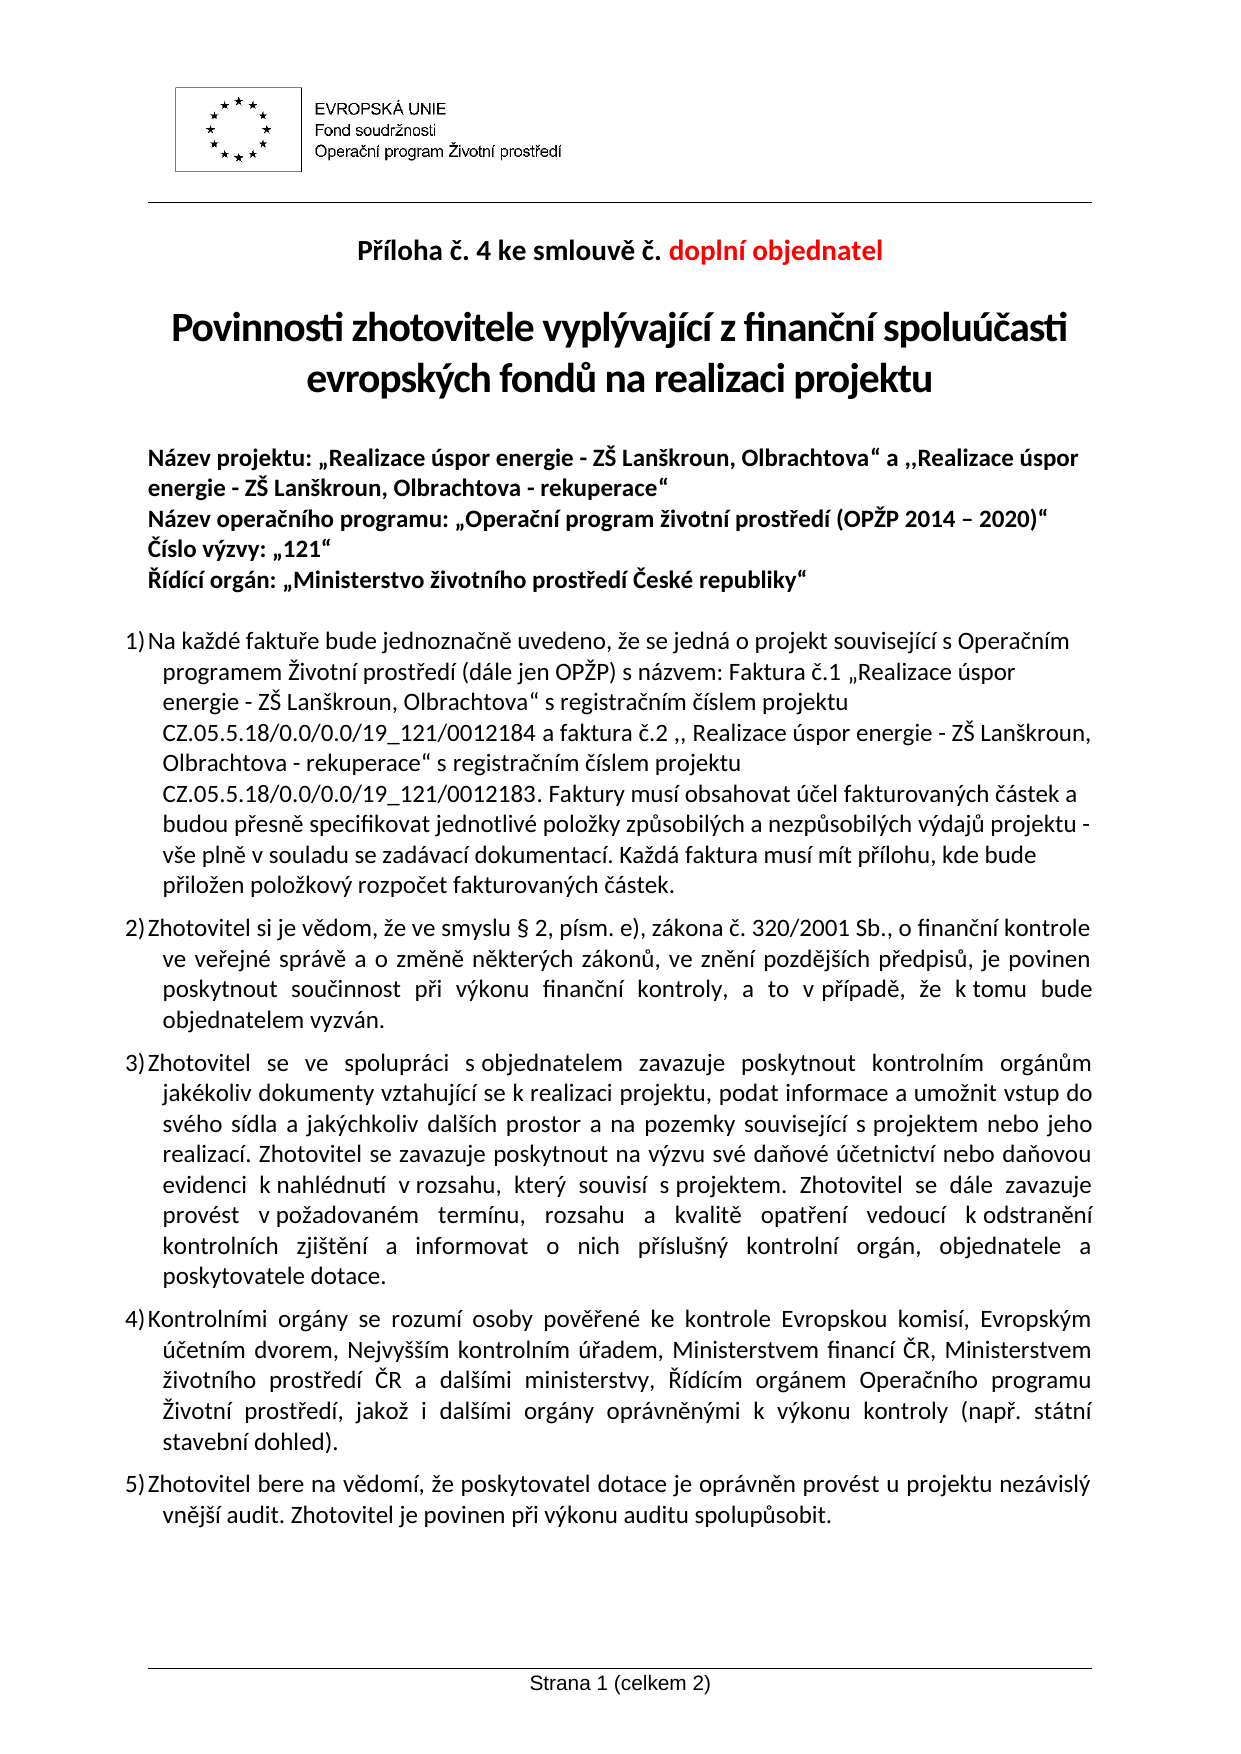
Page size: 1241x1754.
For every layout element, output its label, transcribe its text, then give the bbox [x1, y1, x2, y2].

text Název projektu: „Realizace úspor energie - ZŠ Lanškroun, Olbrachtova“ a ,,Realizace úspor energie - ZŠ Lanškroun, Olbrachtova - rekuperace“ [148, 442, 1095, 503]
list Na každé faktuře bude jednoznačně uvedeno, že se jedná o projekt související s Operačním programem Životní prostředí (dále jen OPŽP) s názvem: Faktura č.1 „Realizace úspor energie - ZŠ Lanškroun, Olbrachtova“ s registračním číslem projektu CZ.05.5.18/0.0/0.0/19_121/0012184 a faktura č.2 ,, Realizace úspor energie - ZŠ Lanškroun, Olbrachtova - rekuperace“ s registračním číslem projektu CZ.05.5.18/0.0/0.0/19_121/0012183. Faktury musí obsahovat účel fakturovaných částek a budou přesně specifikovat jednotlivé položky způsobilých a nezpůsobilých výdajů projektu - vše plně v souladu se zadávací dokumentací. Každá faktura musí mít přílohu, kde bude přiložen položkový rozpočet fakturovaných částek. [125, 625, 1092, 900]
text Název operačního programu: „Operační program životní prostředí (OPŽP 2014 – 2020)“ [148, 503, 1095, 533]
picture [147, 59, 597, 200]
list Kontrolními orgány se rozumí osoby pověřené ke kontrole Evropskou komisí, Evropským účetním dvorem, Nejvyšším kontrolním úřadem, Ministerstvem financí ČR, Ministerstvem životního prostředí ČR a dalšími ministerstvy, Řídícím orgánem Operačního programu Životní prostředí, jakož i dalšími orgány oprávněnými k výkonu kontroly (např. státní stavební dohled). [125, 1303, 1092, 1456]
list Zhotovitel se ve spolupráci s objednatelem zavazuje poskytnout kontrolním orgánům jakékoliv dokumenty vztahující se k realizaci projektu, podat informace a umožnit vstup do svého sídla a jakýchkoliv dalších prostor a na pozemky související s projektem nebo jeho realizací. Zhotovitel se zavazuje poskytnout na výzvu své daňové účetnictví nebo daňovou evidenci k nahlédnutí v rozsahu, který souvisí s projektem. Zhotovitel se dále zavazuje provést v požadovaném termínu, rozsahu a kvalitě opatření vedoucí k odstranění kontrolních zjištění a informovat o nich příslušný kontrolní orgán, objednatele a poskytovatele dotace. [125, 1047, 1092, 1291]
list Zhotovitel si je vědom, že ve smyslu § 2, písm. e), zákona č. 320/2001 Sb., o finanční kontrole ve veřejné správě a o změně některých zákonů, ve znění pozdějších předpisů, je povinen poskytnout součinnost při výkonu finanční kontroly, a to v případě, že k tomu bude objednatelem vyzván. [125, 912, 1092, 1034]
list Zhotovitel bere na vědomí, že poskytovatel dotace je oprávněn provést u projektu nezávislý vnější audit. Zhotovitel je povinen při výkonu auditu spolupůsobit. [125, 1469, 1092, 1530]
title evropských fondů na realizaci projektu [148, 352, 1092, 403]
text Příloha č. 4 ke smlouvě č. doplní objednatel [148, 232, 1092, 268]
text Číslo výzvy: „121“ [148, 533, 1095, 564]
text Řídící orgán: „Ministerstvo životního prostředí České republiky“ [148, 564, 1095, 594]
title Povinnosti zhotovitele vyplývající z finanční spoluúčasti [148, 301, 1092, 352]
